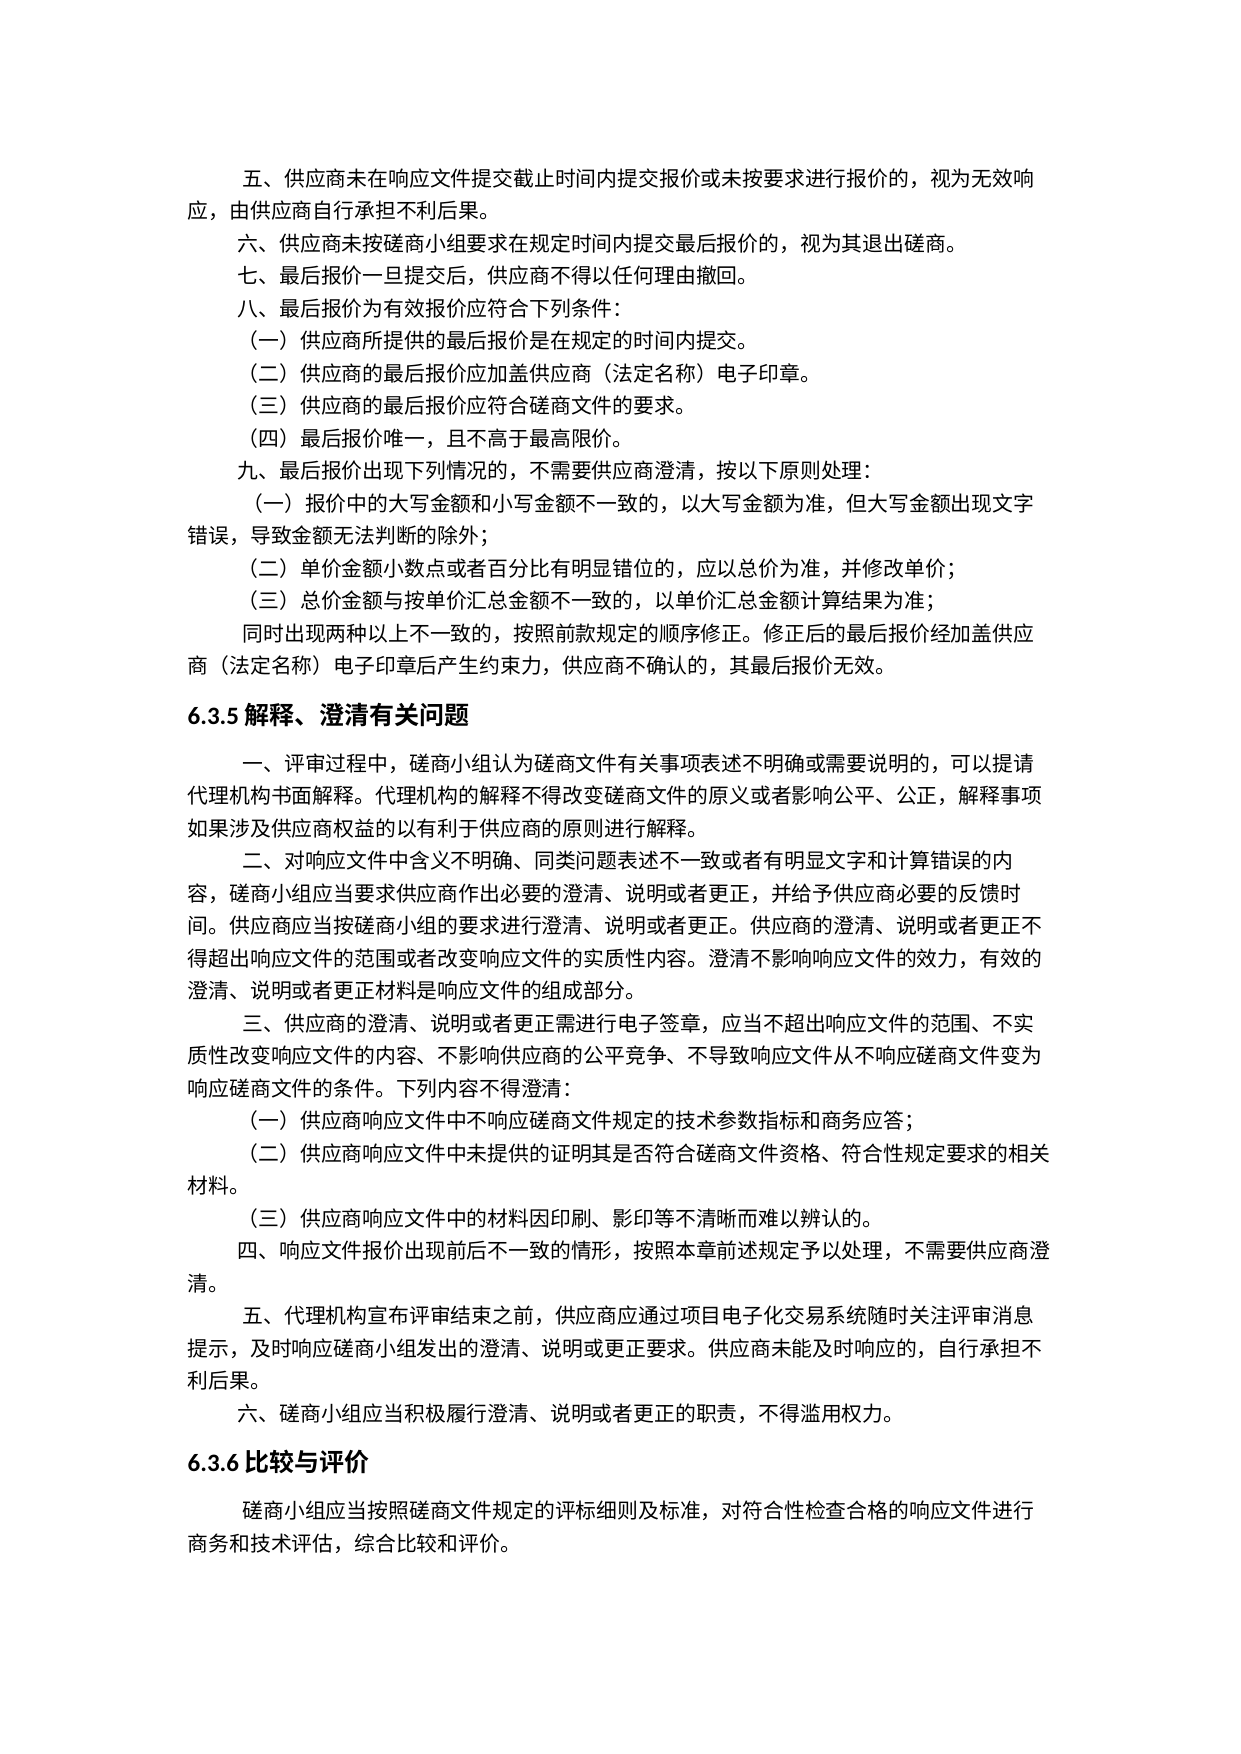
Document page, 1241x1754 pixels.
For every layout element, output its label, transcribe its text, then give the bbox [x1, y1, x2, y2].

text 6.3.6比较与评价 [187, 1429, 1053, 1494]
text 四、响应文件报价出现前后不一致的情形，按照本章前述规定予以处理，不需要供应商澄清。 [187, 1234, 1053, 1299]
text 同时出现两种以上不一致的，按照前款规定的顺序修正。修正后的最后报价经加盖供应商（法定名称）电子印章后产生约束力，供应商不确认的，其最后报价无效。 [187, 617, 1053, 682]
text 七、最后报价一旦提交后，供应商不得以任何理由撤回。 [187, 259, 1053, 292]
text （一）报价中的大写金额和小写金额不一致的，以大写金额为准，但大写金额出现文字错误，导致金额无法判断的除外； [187, 487, 1053, 552]
text 磋商小组应当按照磋商文件规定的评标细则及标准，对符合性检查合格的响应文件进行商务和技术评估，综合比较和评价。 [187, 1494, 1053, 1559]
text （一）供应商所提供的最后报价是在规定的时间内提交。 [187, 324, 1053, 357]
text 二、对响应文件中含义不明确、同类问题表述不一致或者有明显文字和计算错误的内容，磋商小组应当要求供应商作出必要的澄清、说明或者更正，并给予供应商必要的反馈时间。供应商应当按磋商小组的要求进行澄清、说明或者更正。供应商的澄清、说明或者更正不得超出响应文件的范围或者改变响应文件的实质性内容。澄清不影响响应文件的效力，有效的澄清、说明或者更正材料是响应文件的组成部分。 [187, 844, 1053, 1007]
text （二）供应商响应文件中未提供的证明其是否符合磋商文件资格、符合性规定要求的相关材料。 [187, 1137, 1053, 1202]
text 八、最后报价为有效报价应符合下列条件： [187, 292, 1053, 324]
text 六、磋商小组应当积极履行澄清、说明或者更正的职责，不得滥用权力。 [187, 1397, 1053, 1429]
text 五、代理机构宣布评审结束之前，供应商应通过项目电子化交易系统随时关注评审消息提示，及时响应磋商小组发出的澄清、说明或更正要求。供应商未能及时响应的，自行承担不利后果。 [187, 1299, 1053, 1397]
text 三、供应商的澄清、说明或者更正需进行电子签章，应当不超出响应文件的范围、不实质性改变响应文件的内容、不影响供应商的公平竞争、不导致响应文件从不响应磋商文件变为响应磋商文件的条件。下列内容不得澄清： [187, 1007, 1053, 1104]
text （二）供应商的最后报价应加盖供应商（法定名称）电子印章。 [187, 357, 1053, 389]
text （四）最后报价唯一，且不高于最高限价。 [187, 422, 1053, 454]
text （三）供应商的最后报价应符合磋商文件的要求。 [187, 389, 1053, 422]
text （二）单价金额小数点或者百分比有明显错位的，应以总价为准，并修改单价； [187, 552, 1053, 584]
text 五、供应商未在响应文件提交截止时间内提交报价或未按要求进行报价的，视为无效响应，由供应商自行承担不利后果。 [187, 162, 1053, 227]
text （三）总价金额与按单价汇总金额不一致的，以单价汇总金额计算结果为准； [187, 584, 1053, 617]
text 六、供应商未按磋商小组要求在规定时间内提交最后报价的，视为其退出磋商。 [187, 227, 1053, 259]
text 6.3.5解释、澄清有关问题 [187, 682, 1053, 747]
text （三）供应商响应文件中的材料因印刷、影印等不清晰而难以辨认的。 [187, 1202, 1053, 1234]
text 九、最后报价出现下列情况的，不需要供应商澄清，按以下原则处理： [187, 454, 1053, 487]
text 一、评审过程中，磋商小组认为磋商文件有关事项表述不明确或需要说明的，可以提请代理机构书面解释。代理机构的解释不得改变磋商文件的原义或者影响公平、公正，解释事项如果涉及供应商权益的以有利于供应商的原则进行解释。 [187, 747, 1053, 844]
text （一）供应商响应文件中不响应磋商文件规定的技术参数指标和商务应答； [187, 1104, 1053, 1137]
